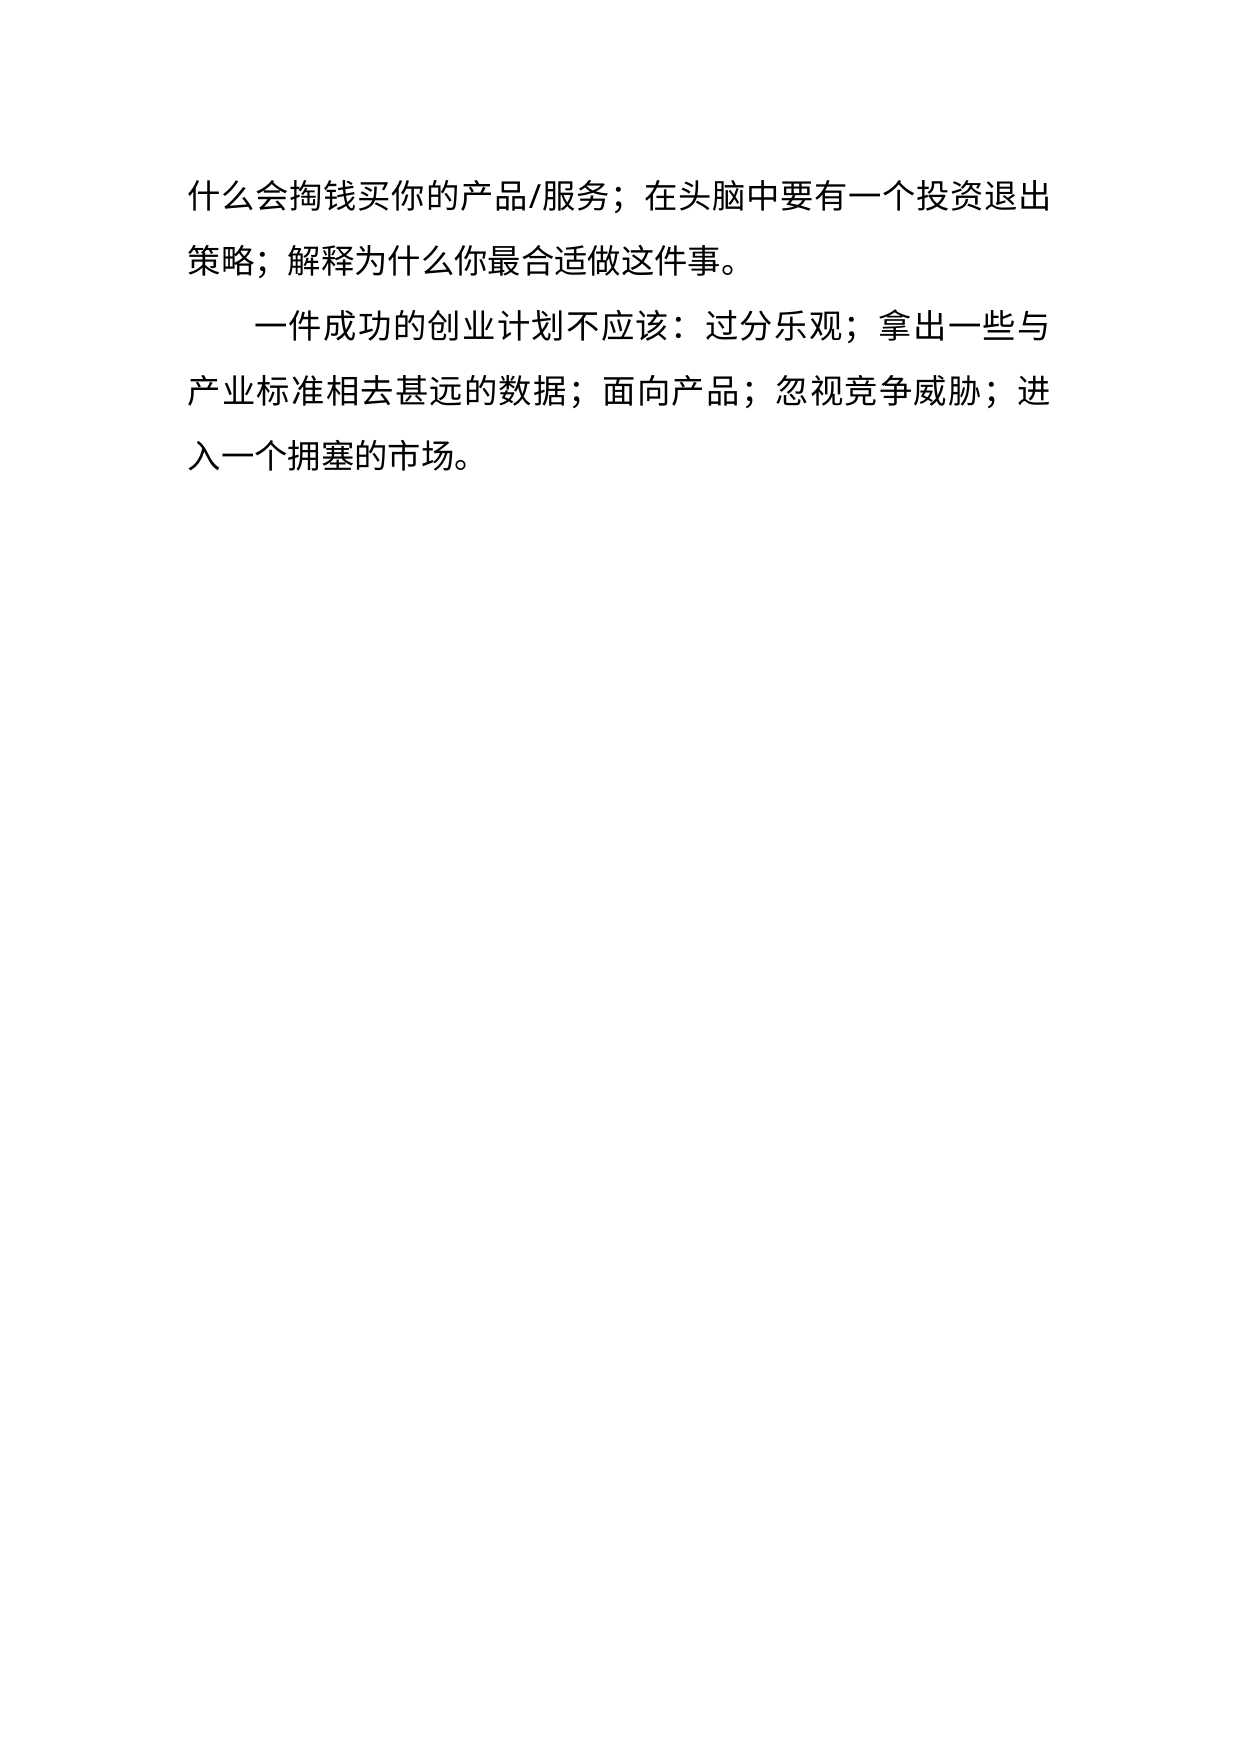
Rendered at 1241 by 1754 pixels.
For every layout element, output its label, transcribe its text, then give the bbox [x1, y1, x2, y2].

text 一件成功的创业计划不应该：过分乐观；拿出一些与产业标准相去甚远的数据；面向产品；忽视竞争威胁；进入一个拥塞的市场。 [187, 292, 1053, 487]
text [187, 162, 1053, 292]
